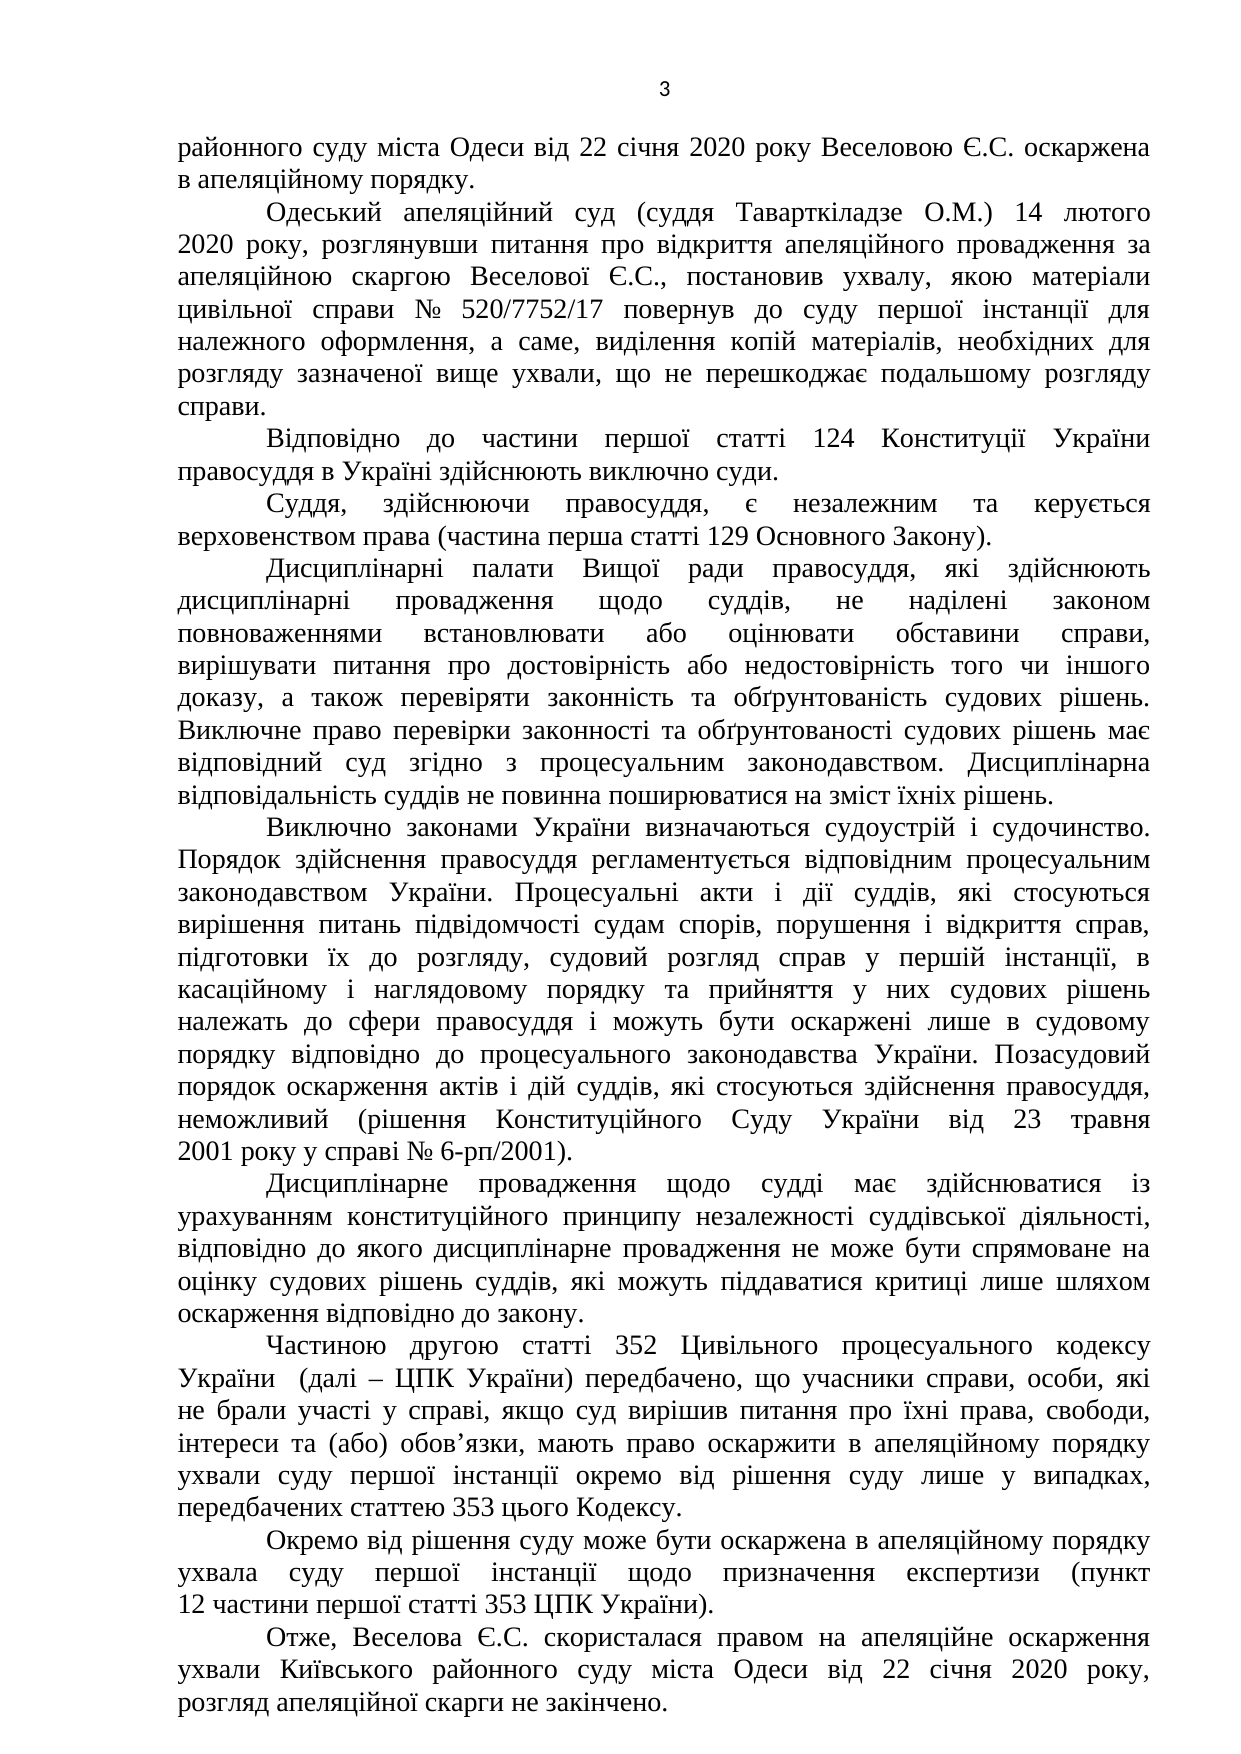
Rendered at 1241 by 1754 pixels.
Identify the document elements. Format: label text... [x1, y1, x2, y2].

text Окремо від рішення суду може бути оскаржена в апеляційному порядку ухвала суду першої інстанції щодо призначення експертизи (пункт 12 частини першої статті 353 ЦПК України). [177, 1523, 1152, 1620]
text Дисциплінарні палати Вищої ради правосуддя, які здійснюють дисциплінарні провадження щодо суддів, не наділені законом повноваженнями встановлювати або оцінювати обставини справи, вирішувати питання про достовірність або недостовірність того чи іншого доказу, а також перевіряти законність та обґрунтованість судових рішень. Виключне право перевірки законності та обґрунтованості судових рішень має відповідний суд згідно з процесуальним законодавством. Дисциплінарна відповідальність суддів не повинна поширюватися на зміст їхніх рішень. [177, 551, 1152, 810]
text Суддя, здійснюючи правосуддя, є незалежним та керується верховенством права (частина перша статті 129 Основного Закону). [177, 486, 1152, 551]
text Отже, Веселова Є.С. скористалася правом на апеляційне оскарження ухвали Київського районного суду міста Одеси від 22 січня 2020 року, розгляд апеляційної скарги не закінчено. [177, 1620, 1152, 1717]
text Одеський апеляційний суд (суддя Таварткіладзе О.М.) 14 лютого 2020 року, розглянувши питання про відкриття апеляційного провадження за апеляційною скаргою Веселової Є.С., постановив ухвалу, якою матеріали цивільної справи № 520/7752/17 повернув до суду першої інстанції для належного оформлення, а саме, виділення копій матеріалів, необхідних для розгляду зазначеної вище ухвали, що не перешкоджає подальшому розгляду справи. [177, 194, 1152, 421]
text Частиною другою статті 352 Цивільного процесуального кодексу України (далі – ЦПК України) передбачено, що учасники справи, особи, які не брали участі у справі, якщо суд вирішив питання про їхні права, свободи, інтереси та (або) обов’язки, мають право оскаржити в апеляційному порядку ухвали суду першої інстанції окремо від рішення суду лише у випадках, передбачених статтею 353 цього Кодексу. [177, 1328, 1152, 1523]
text Виключно законами України визначаються судоустрій і судочинство. Порядок здійснення правосуддя регламентується відповідним процесуальним законодавством України. Процесуальні акти і дії суддів, які стосуються вирішення питань підвідомчості судам спорів, порушення і відкриття справ, підготовки їх до розгляду, судовий розгляд справ у першій інстанції, в касаційному і наглядовому порядку та прийняття у них судових рішень належать до сфери правосуддя і можуть бути оскаржені лише в судовому порядку відповідно до процесуального законодавства України. Позасудовий порядок оскарження актів і дій суддів, які стосуються здійснення правосуддя, неможливий (рішення Конституційного Суду України від 23 травня 2001 року у справі № 6-рп/2001). [177, 810, 1152, 1166]
text Відповідно до частини першої статті 124 Конституції України правосуддя в Україні здійснюють виключно суди. [177, 421, 1152, 486]
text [177, 130, 1152, 194]
text Дисциплінарне провадження щодо судді має здійснюватися із урахуванням конституційного принципу незалежності суддівської діяльності, відповідно до якого дисциплінарне провадження не може бути спрямоване на оцінку судових рішень суддів, які можуть піддаватися критиці лише шляхом оскарження відповідно до закону. [177, 1166, 1152, 1328]
